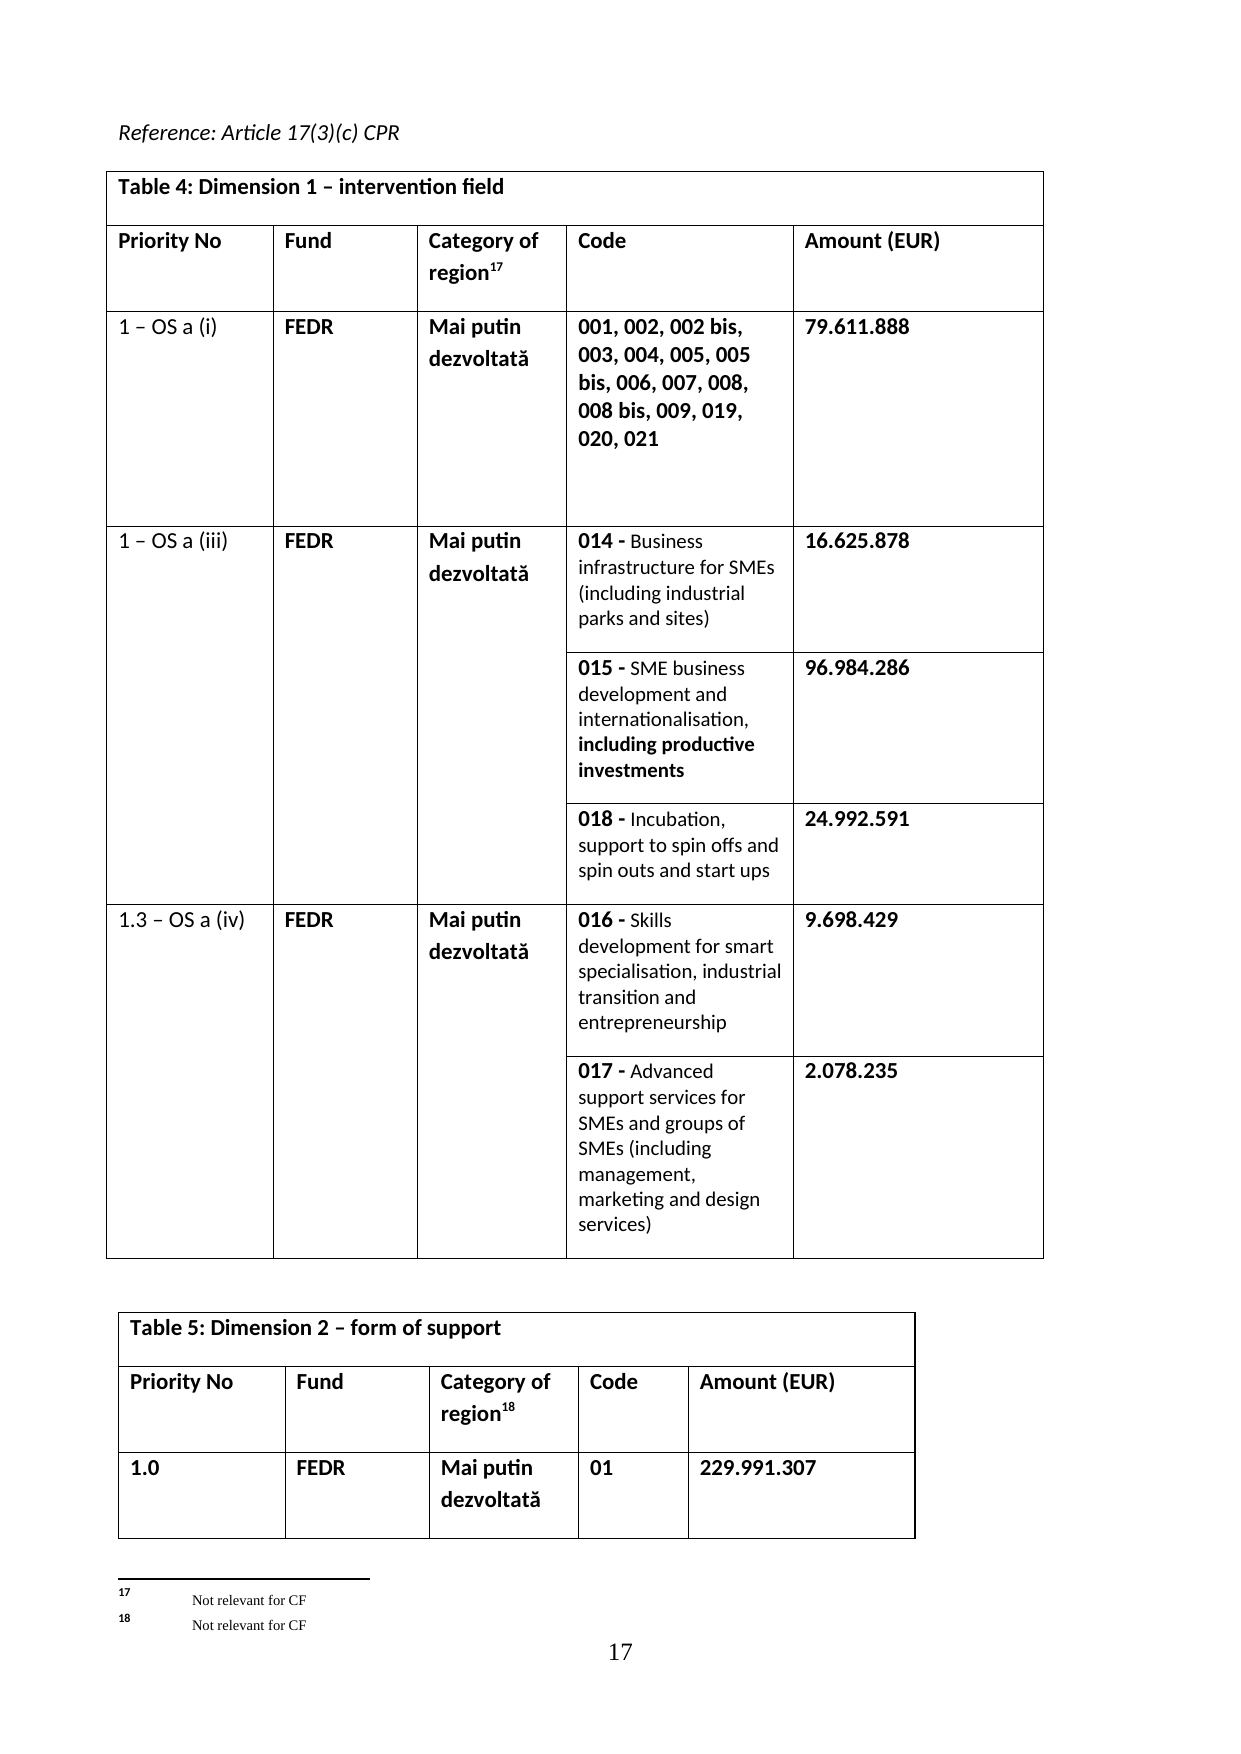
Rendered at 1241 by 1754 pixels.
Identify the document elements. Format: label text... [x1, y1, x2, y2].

table_cell 1 – OS a (i) [107, 312, 273, 526]
table_cell 017 - Advanced support services for SMEs and groups of SMEs (including management, marketing and design services) [567, 1057, 793, 1258]
table_cell 24.992.591 [794, 804, 1043, 904]
table_cell FEDR [286, 1453, 429, 1538]
table_cell 014 - Business infrastructure for SMEs (including industrial parks and sites) [567, 527, 793, 652]
table_header Table 4: Dimension 1 – intervention field [107, 172, 1043, 225]
table_header Table 5: Dimension 2 – form of support [119, 1313, 914, 1366]
table_cell Priority No [119, 1367, 285, 1452]
table_cell Mai putin dezvoltată [418, 312, 566, 526]
table_cell 79.611.888 [794, 312, 1043, 526]
table_cell 001, 002, 002 bis, 003, 004, 005, 005 bis, 006, 007, 008, 008 bis, 009, 019, 020, 021 [567, 312, 793, 526]
table_cell 16.625.878 [794, 527, 1043, 652]
table_cell FEDR [274, 312, 417, 526]
table_cell 229.991.307 [689, 1453, 914, 1538]
table_cell FEDR [274, 905, 417, 1258]
table_cell 2.078.235 [794, 1057, 1043, 1258]
table_cell Fund [274, 226, 417, 311]
table_cell 9.698.429 [794, 905, 1043, 1056]
table_cell 016 - Skills development for smart specialisation, industrial transition and entrepreneurship [567, 905, 793, 1056]
table_cell Category of region [418, 226, 566, 311]
table_cell Mai putin dezvoltată [430, 1453, 578, 1538]
table_cell Fund [286, 1367, 429, 1452]
table_cell 015 - SME business development and internationalisation, including productive investments [567, 653, 793, 803]
table_cell Amount (EUR) [794, 226, 1043, 311]
table_cell 01 [579, 1453, 688, 1538]
table_cell Mai putin dezvoltată [418, 527, 566, 904]
table_cell Mai putin dezvoltată [418, 905, 566, 1258]
table_cell Amount (EUR) [689, 1367, 914, 1452]
table_cell 1.0 [119, 1453, 285, 1538]
text Reference: Article 17(3)(c) CPR [118, 118, 1122, 146]
table_cell 96.984.286 [794, 653, 1043, 803]
table_cell Category of region [430, 1367, 578, 1452]
table_cell Code [567, 226, 793, 311]
table_cell 1.3 – OS a (iv) [107, 905, 273, 1258]
table_cell Priority No [107, 226, 273, 311]
table_cell FEDR [274, 527, 417, 904]
table_cell Code [579, 1367, 688, 1452]
table_cell 1 – OS a (iii) [107, 527, 273, 904]
table_cell 018 - Incubation, support to spin offs and spin outs and start ups [567, 804, 793, 904]
